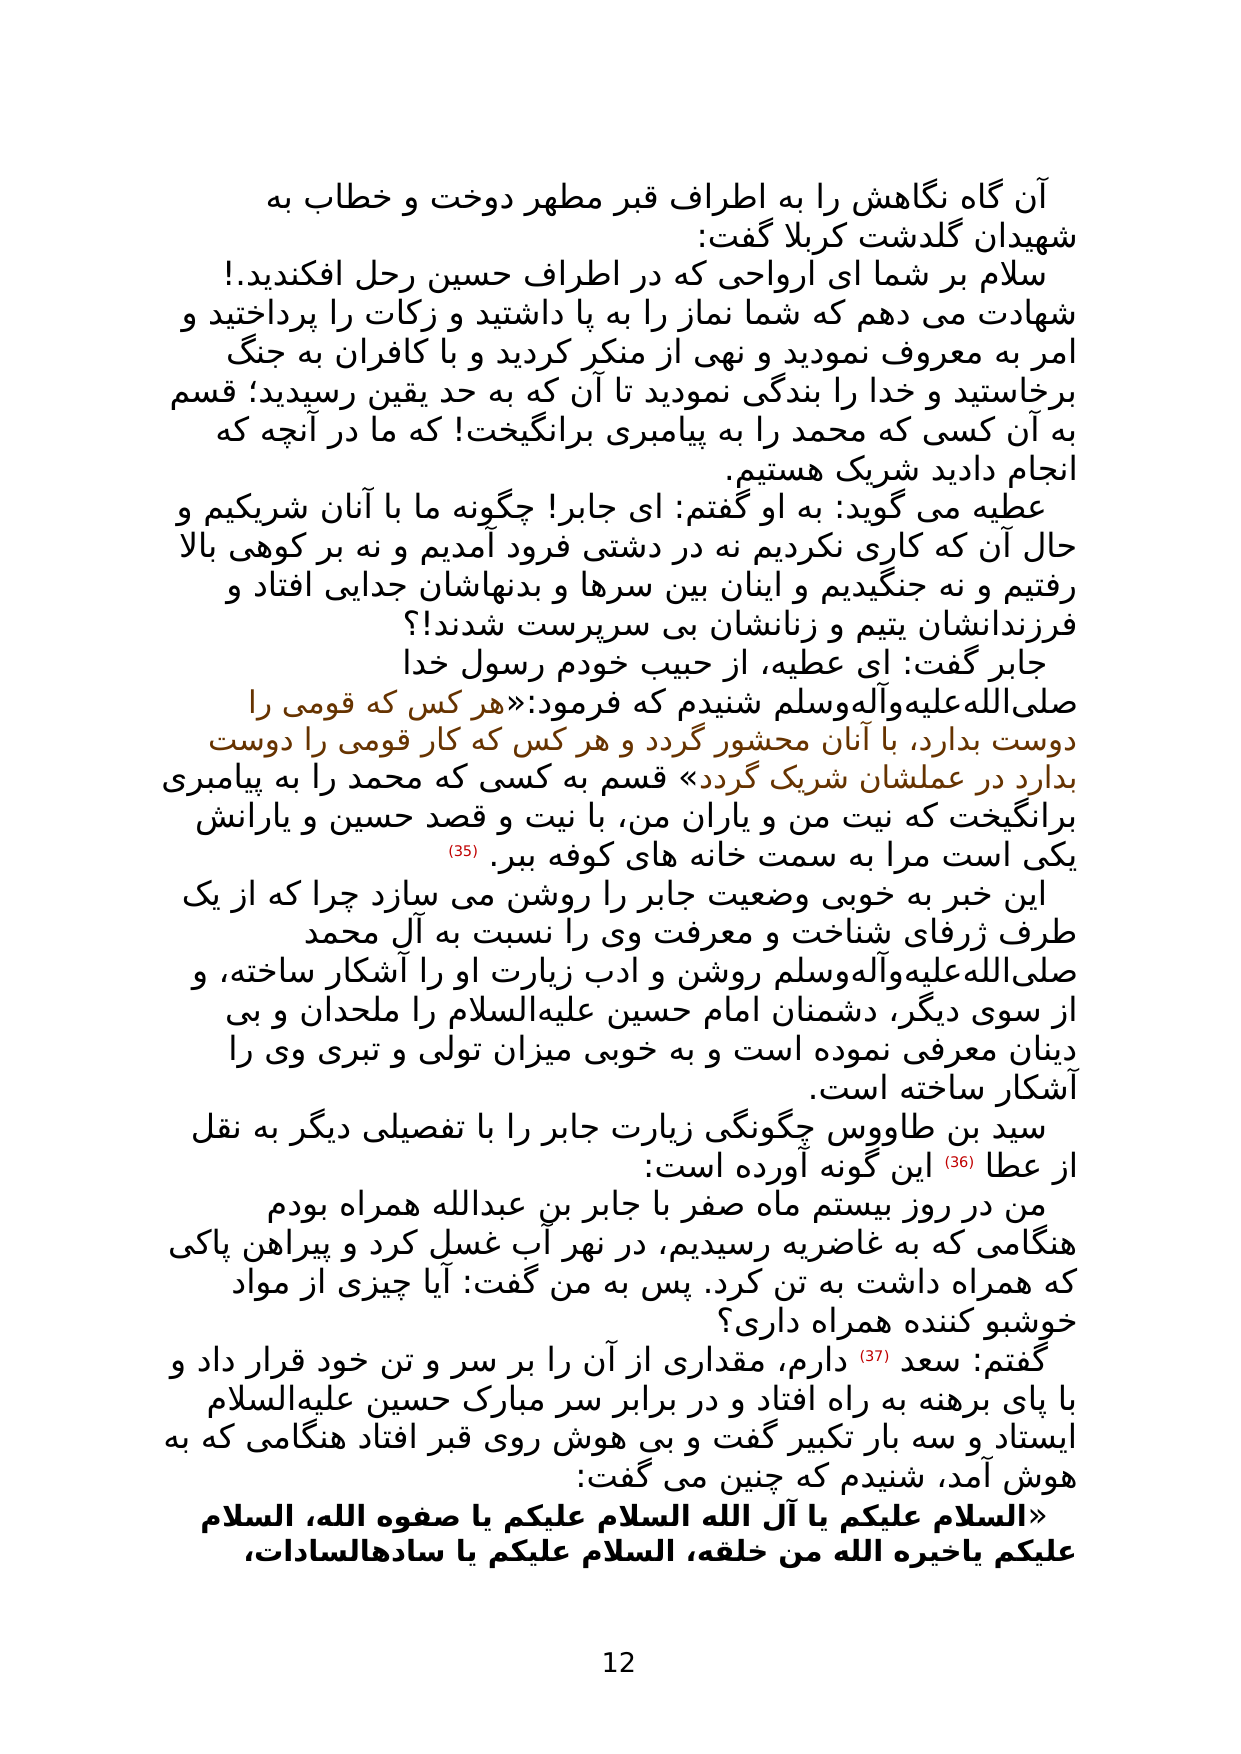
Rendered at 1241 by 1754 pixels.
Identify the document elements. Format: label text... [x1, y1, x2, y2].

text گفتم: سعد (37) دارم، مقداری از آن را بر سر و تن خود قرار داد و با پای برهنه به راه افتاد و در برابر سر مبارک حسین عليه‌السلام ایستاد و سه بار تکبیر گفت و بی هوش روی قبر افتاد هنگامی که به هوش آمد، شنیدم که چنین می گفت: [159, 1340, 1078, 1496]
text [159, 1496, 1078, 1568]
text من در روز بیستم ماه صفر با جابر بن عبدالله همراه بودم هنگامی که به غاضریه رسیدیم، در نهر آب غسل کرد و پیراهن پاکی که همراه داشت به تن کرد. پس به من گفت: آیا چیزی از مواد خوشبو کننده همراه داری؟ [159, 1185, 1078, 1340]
text این خبر به خوبی وضعیت جابر را روشن می سازد چرا که از یک طرف ژرفای شناخت و معرفت وی را نسبت به آل محمد صلى‌الله‌عليه‌وآله‌وسلم روشن و ادب زیارت او را آشکار ساخته، و از سوی دیگر، دشمنان امام حسین عليه‌السلام را ملحدان و بی دینان معرفی نموده است و به خوبی میزان تولی و تبری وی را آشکار ساخته است. [159, 874, 1078, 1107]
text عطیه می گوید: به او گفتم: ای جابر! چگونه ما با آنان شریکیم و حال آن که کاری نکردیم نه در دشتی فرود آمدیم و نه بر کوهی بالا رفتیم و نه جنگیدیم و اینان بین سرها و بدنهاشان جدایی افتاد و فرزندانشان یتیم و زنانشان بی سرپرست شدند!؟ [159, 488, 1078, 643]
text آن گاه نگاهش را به اطراف قبر مطهر دوخت و خطاب به شهیدان گلدشت کربلا گفت: [159, 177, 1078, 255]
text سلام بر شما ای ارواحی که در اطراف حسین رحل افکندید.! شهادت می دهم که شما نماز را به پا داشتید و زکات را پرداختید و امر به معروف نمودید و نهی از منکر کردید و با کافران به جنگ برخاستید و خدا را بندگی نمودید تا آن که به حد یقین رسیدید؛ قسم به آن کسی که محمد را به پیامبری برانگیخت! که ما در آنچه که انجام دادید شریک هستیم. [159, 255, 1078, 488]
text جابر گفت: ای عطیه، از حبیب خودم رسول خدا صلى‌الله‌عليه‌وآله‌وسلم شنیدم که فرمود:«هر کس که قومی را دوست بدارد، با آنان محشور گردد و هر کس که کار قومی را دوست بدارد در عملشان شریک گردد» قسم به کسی که محمد را به پیامبری برانگیخت که نیت من و یاران من، با نیت و قصد حسین و یارانش یکی است مرا به سمت خانه های کوفه ببر. (35) [159, 643, 1078, 874]
text سید بن طاووس چگونگی زیارت جابر را با تفصیلی دیگر به نقل از عطا (36) این گونه آورده است: [159, 1107, 1078, 1185]
